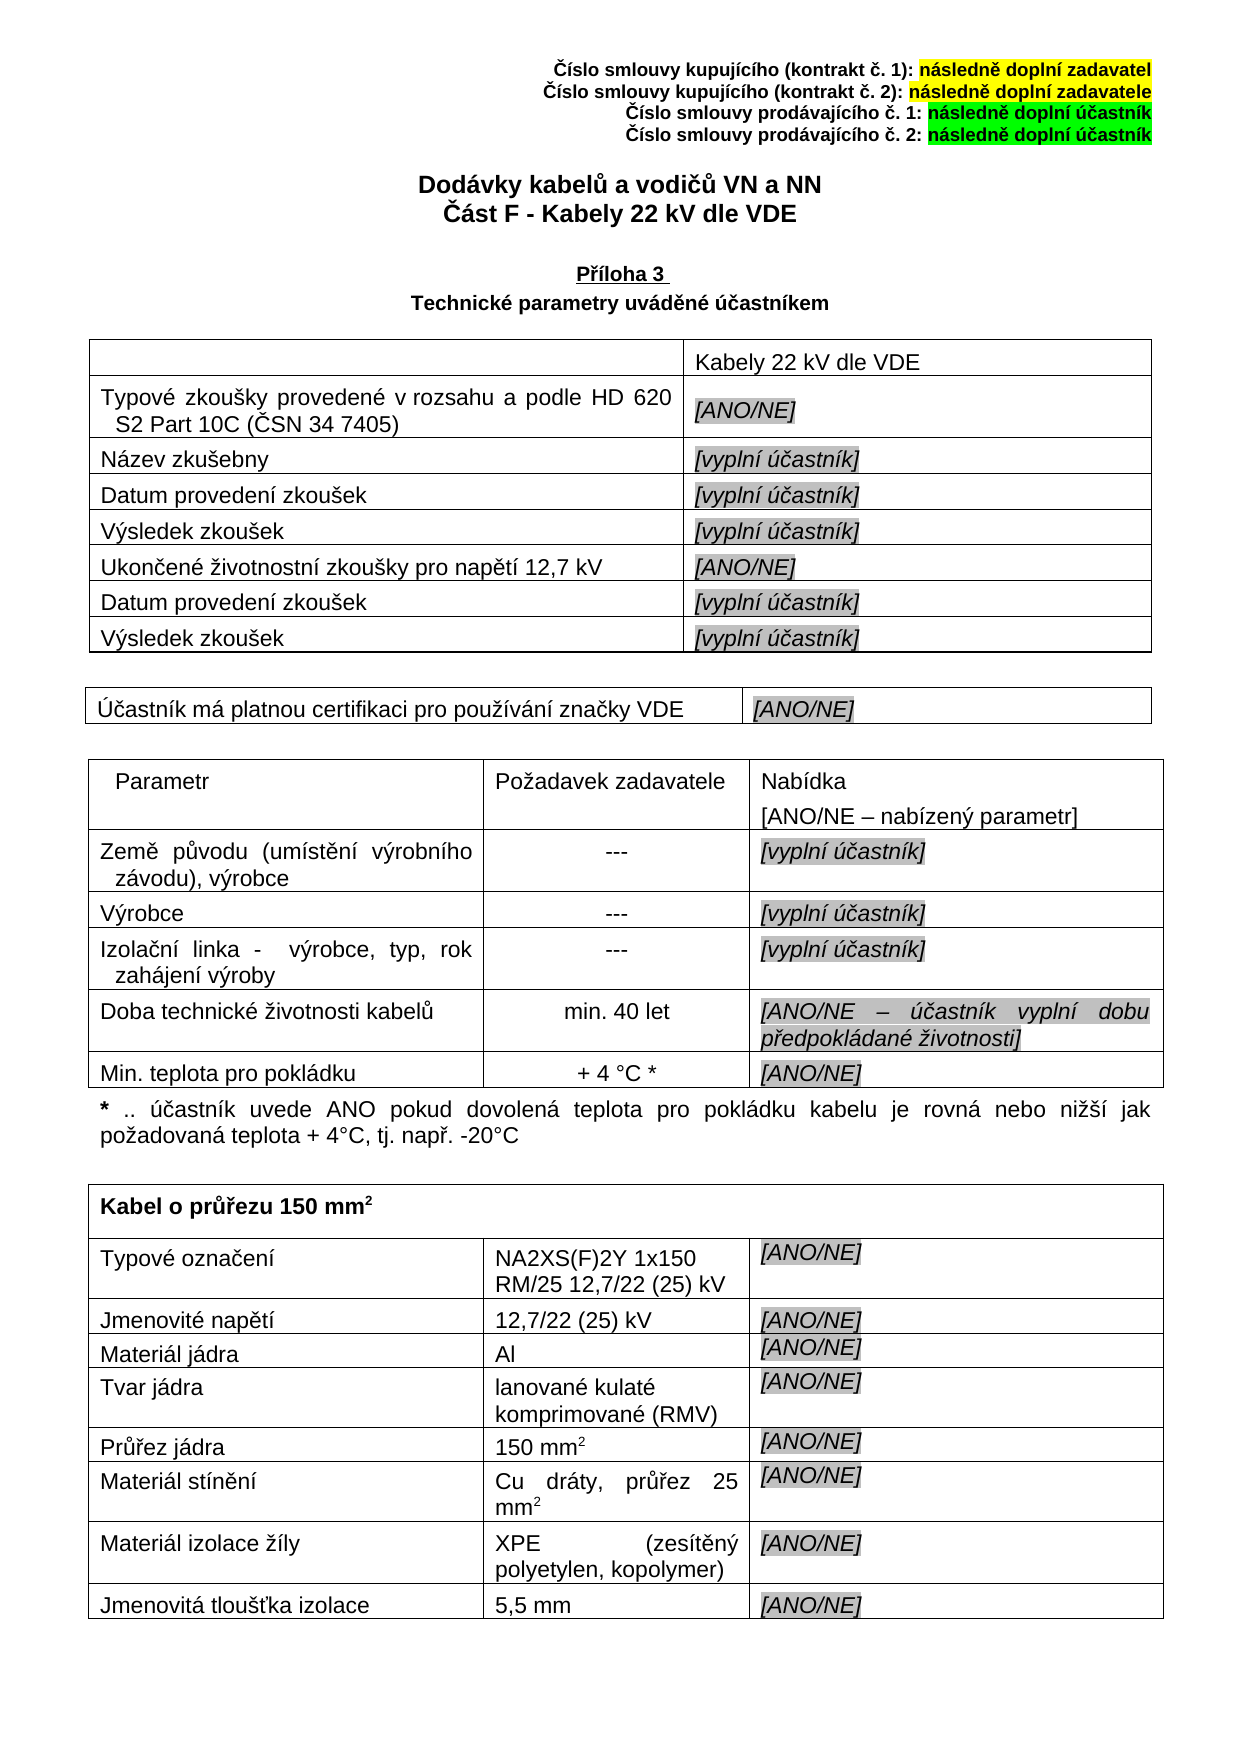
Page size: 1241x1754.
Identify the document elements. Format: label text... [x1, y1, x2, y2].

table_cell Jmenovitá tloušťka izolace [89, 1584, 483, 1618]
table_cell Materiál stínění [89, 1462, 483, 1521]
table_cell [ANO/NE] [684, 376, 1151, 437]
table_cell [vyplní účastník] [684, 510, 1151, 544]
table_cell Výsledek zkoušek [90, 510, 683, 544]
table_header Nabídka [ANO/NE – nabízený parametr] [750, 760, 1163, 829]
table_cell [ANO/NE] [750, 1584, 1163, 1618]
table_cell [vyplní účastník] [684, 474, 1151, 508]
table_cell Cu dráty, průřez 25 mm2 [484, 1462, 749, 1521]
table_header Účastník má platnou certifikaci pro používání značky VDE [86, 688, 742, 723]
table_cell Země původu (umístění výrobního závodu), výrobce [89, 830, 483, 891]
table_cell Izolační linka - výrobce, typ, rok zahájení výroby [89, 928, 483, 989]
table_cell Název zkušebny [90, 438, 683, 473]
table_cell [ANO/NE] [750, 1334, 1163, 1367]
table_cell [ANO/NE] [750, 1368, 1163, 1427]
table_header [ANO/NE] [743, 688, 1151, 723]
table_cell Typové označení [89, 1239, 483, 1297]
table_cell 12,7/22 (25) kV [484, 1299, 749, 1333]
table_cell --- [484, 928, 749, 989]
table_cell [ANO/NE] [750, 1299, 1163, 1333]
table_cell Datum provedení zkoušek [90, 474, 683, 508]
table_cell + 4 °C * [484, 1052, 749, 1087]
table_cell Doba technické životnosti kabelů [89, 990, 483, 1051]
table_cell Materiál izolace žíly [89, 1522, 483, 1583]
table_cell [ANO/NE] [750, 1239, 1163, 1297]
table_cell --- [484, 830, 749, 891]
table_cell Průřez jádra [89, 1428, 483, 1461]
table_cell NA2XS(F)2Y 1x150 RM/25 12,7/22 (25) kV [484, 1239, 749, 1297]
table_cell Min. teplota pro pokládku [89, 1052, 483, 1087]
table_cell [ANO/NE] [750, 1522, 1163, 1583]
table_cell [vyplní účastník] [684, 617, 1151, 651]
table_cell --- [484, 892, 749, 927]
table_cell Datum provedení zkoušek [90, 581, 683, 616]
table_cell [vyplní účastník] [684, 438, 1151, 473]
table_header Požadavek zadavatele [484, 760, 749, 829]
table_cell [vyplní účastník] [750, 830, 1163, 891]
table_cell Materiál jádra [89, 1334, 483, 1367]
table_cell [vyplní účastník] [750, 928, 1163, 989]
table_cell lanované kulaté komprimované (RMV) [484, 1368, 749, 1427]
table_cell [ANO/NE] [750, 1428, 1163, 1461]
table_header Parametr [89, 760, 483, 829]
table_cell * .. účastník uvede ANO pokud dovolená teplota pro pokládku kabelu je rovná nebo nižší jak požadovaná teplota + 4°C, tj. např. -20°C [89, 1088, 1163, 1183]
table_cell Výsledek zkoušek [90, 617, 683, 651]
table_cell Výrobce [89, 892, 483, 927]
table_cell Ukončené životnostní zkoušky pro napětí 12,7 kV [90, 545, 683, 580]
table_cell [ANO/NE] [750, 1052, 1163, 1087]
table_cell XPE (zesítěný polyetylen, kopolymer) [484, 1522, 749, 1583]
table_cell [vyplní účastník] [684, 581, 1151, 616]
table_cell Al [484, 1334, 749, 1367]
table_cell min. 40 let [484, 990, 749, 1051]
table_cell Typové zkoušky provedené v rozsahu a podle HD 620 S2 Part 10C (ČSN 34 7405) [90, 376, 683, 437]
table_cell Kabel o průřezu 150 mm2 [89, 1185, 1163, 1237]
table_cell [ANO/NE – účastník vyplní dobu předpokládané životnosti] [750, 990, 1163, 1051]
table_header Kabely 22 kV dle VDE [684, 340, 1151, 375]
table_cell 5,5 mm [484, 1584, 749, 1618]
table_cell Tvar jádra [89, 1368, 483, 1427]
table_cell Jmenovité napětí [89, 1299, 483, 1333]
table_cell [vyplní účastník] [750, 892, 1163, 927]
table_cell [ANO/NE] [684, 545, 1151, 580]
table_header [90, 340, 683, 375]
table_cell 150 mm2 [484, 1428, 749, 1461]
table_cell [ANO/NE] [750, 1462, 1163, 1521]
